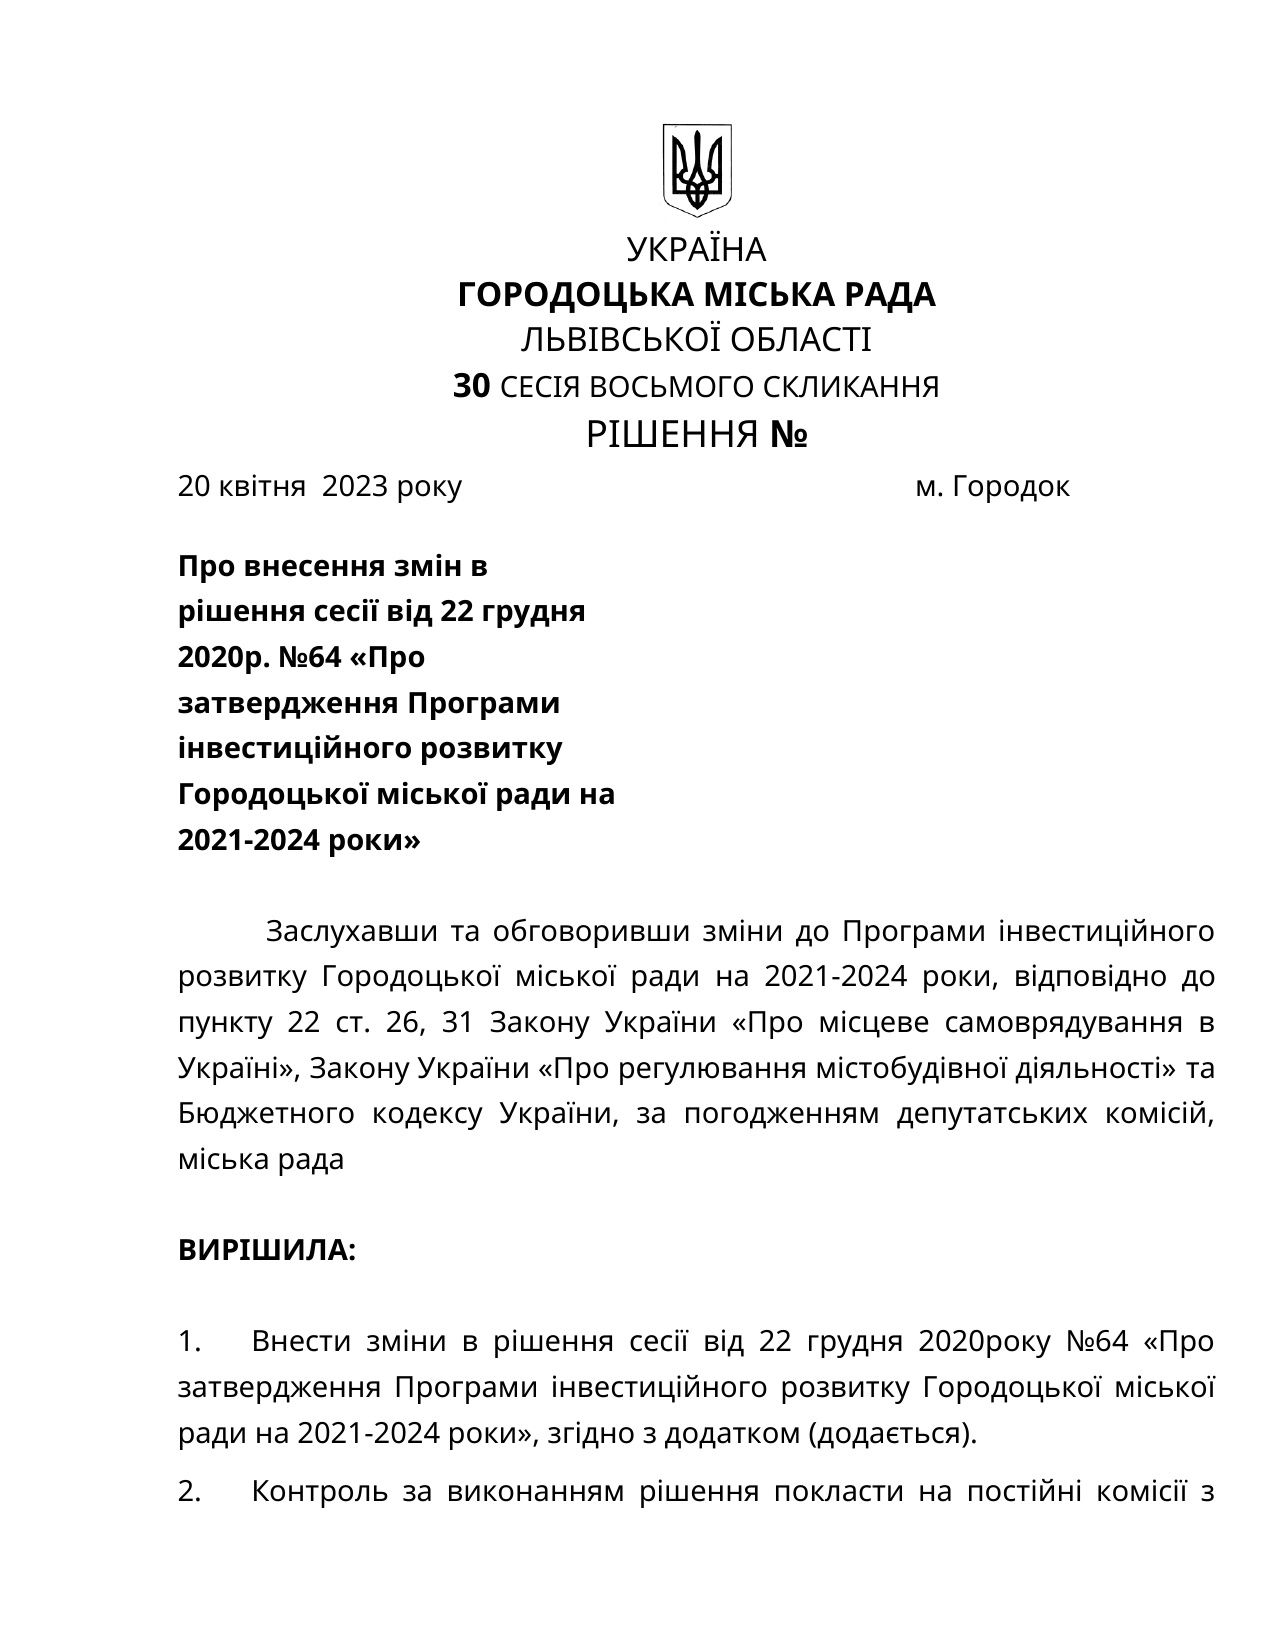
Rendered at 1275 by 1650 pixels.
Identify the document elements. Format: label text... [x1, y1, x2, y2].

text ЛЬВІВСЬКОЇ ОБЛАСТІ [177, 316, 1216, 362]
text 30 сесія восьмого скликання [177, 362, 1216, 407]
text ГОРОДОЦЬКА МІСЬКА РАДА [177, 271, 1216, 316]
text ВИРІШИЛА: [177, 1229, 1216, 1269]
picture [650, 118, 743, 222]
text 1. Внести зміни в рішення сесії від 22 грудня 2020року №64 «Про затвердження Програми інвестиційного розвитку Городоцької міської ради на 2021-2024 роки», згідно з додатком (додається). [177, 1321, 1216, 1452]
text РІШЕННЯ № [177, 407, 1216, 458]
text УКРАЇНА [177, 225, 1216, 271]
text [177, 1470, 1216, 1510]
text Заслухавши та обговоривши зміни до Програми інвестиційного розвитку Городоцької міської ради на 2021-2024 роки, відповідно до пункту 22 ст. 26, 31 Закону України «Про місцеве самоврядування в Україні», Закону України «Про регулювання містобудівної діяльності» та Бюджетного кодексу України, за погодженням депутатських комісій, міська рада [177, 910, 1216, 1178]
text Про внесення змін в рішення сесії від 22 грудня 2020р. №64 «Про затвердження Програми інвестиційного розвитку Городоцької міської ради на 2021-2024 роки» [177, 545, 620, 858]
text 20 квітня 2023 року м. Городок [177, 466, 1216, 505]
